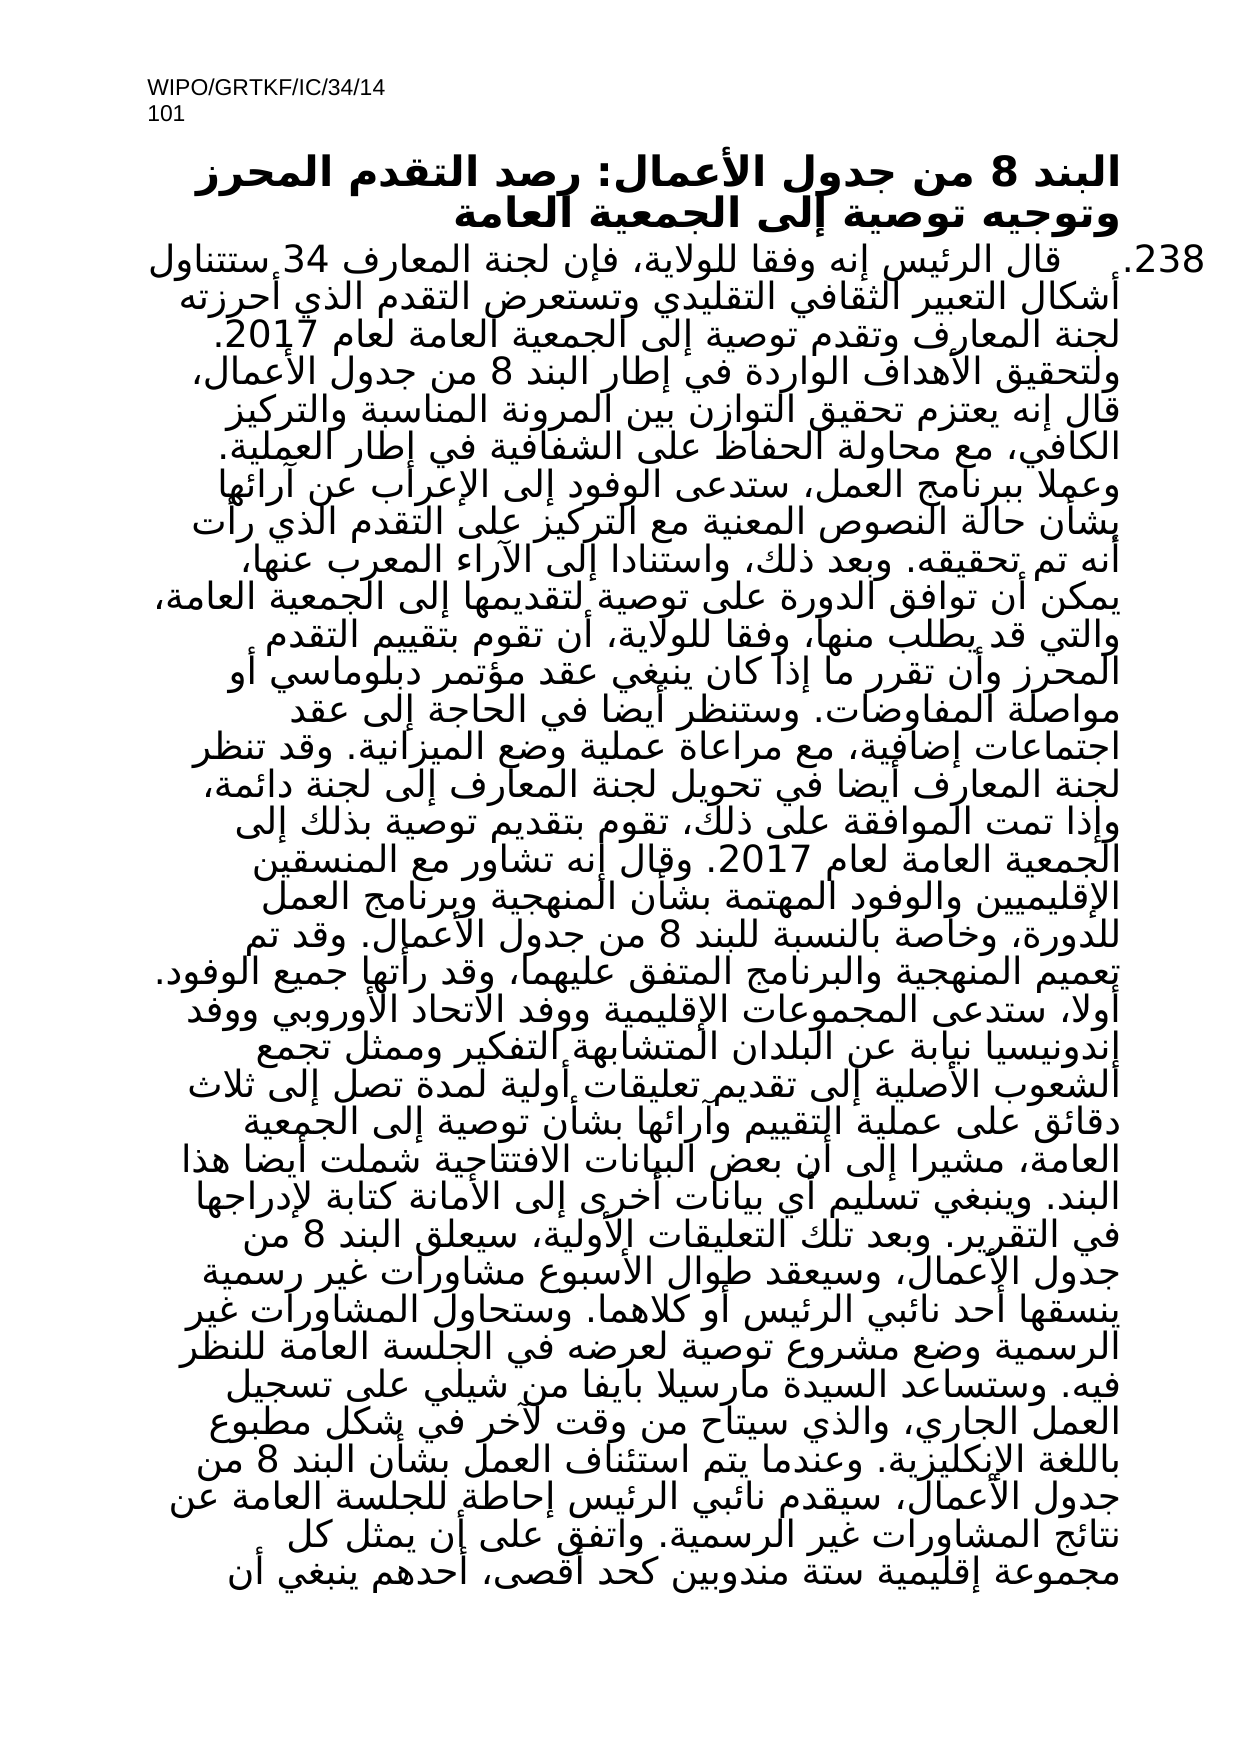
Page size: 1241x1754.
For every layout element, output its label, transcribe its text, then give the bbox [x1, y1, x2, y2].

subtitle البند 8 من جدول الأعمال: رصد التقدم المحرز وتوجيه توصية إلى الجمعية العامة [147, 153, 1122, 236]
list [147, 242, 1122, 1592]
